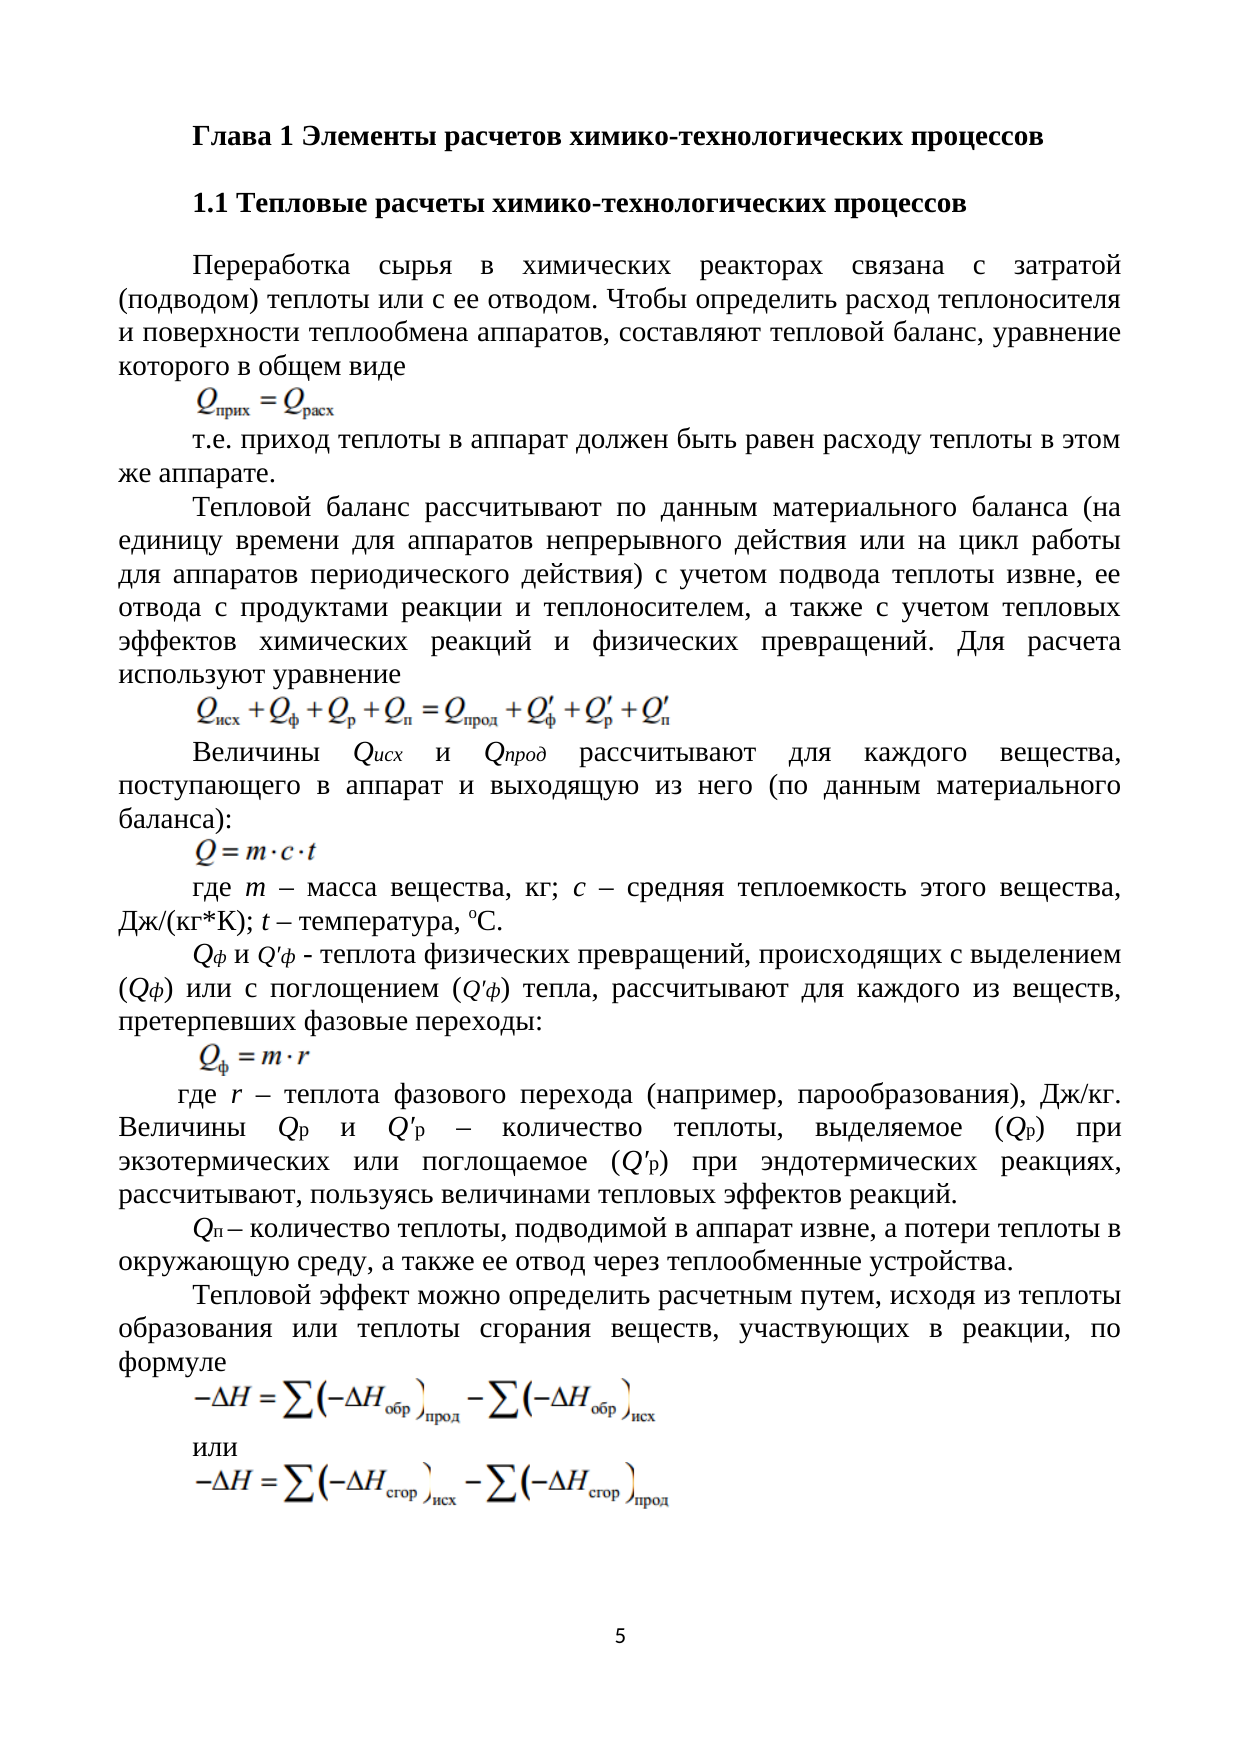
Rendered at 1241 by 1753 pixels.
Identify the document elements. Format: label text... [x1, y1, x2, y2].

picture [192, 1462, 673, 1514]
text Тепловой баланс рассчитывают по данным материального баланса (на единицу времени для аппаратов непрерывного действия или на цикл работы для аппаратов периодического действия) с учетом подвода теплоты извне, ее отвода с продуктами реакции и теплоносителем, а также с учетом тепловых эффектов химических реакций и физических превращений. Для расчета используют уравнение [118, 489, 1122, 690]
picture [192, 690, 674, 734]
text 1.1 Тепловые расчеты химико-технологических процессов [118, 185, 1122, 219]
text где r – теплота фазового перехода (например, парообразования), Дж/кг. Величины Qр и Q′p – количество теплоты, выделяемое (Qр) при экзотермических или поглощаемое (Q′p) при эндотермических реакциях, рассчитывают, пользуясь величинами тепловых эффектов реакций. [118, 1076, 1122, 1210]
picture [192, 1377, 661, 1429]
text где m – масса вещества, кг; с – средняя теплоемкость этого вещества, Дж/(кг*К); t – температура, оС. [118, 869, 1122, 936]
text Qф и Q′ф - теплота физических превращений, происходящих с выделением (Qф) или с поглощением (Q′ф) тепла, рассчитывают для каждого из веществ, претерпевших фазовые переходы: [118, 936, 1122, 1037]
picture [192, 1037, 314, 1076]
text Тепловой эффект можно определить расчетным путем, исходя из теплоты образования или теплоты сгорания веществ, участвующих в реакции, по формуле [118, 1277, 1122, 1378]
text или [118, 1429, 1122, 1462]
picture [192, 834, 322, 870]
text Qп – количество теплоты, подводимой в аппарат извне, а потери теплоты в окружающую среду, а также ее отвод через теплообменные устройства. [118, 1210, 1122, 1277]
text Переработка сырья в химических реакторах связана с затратой (подводом) теплоты или с ее отводом. Чтобы определить расход теплоносителя и поверхности теплообмена аппаратов, составляют тепловой баланс, уравнение которого в общем виде [118, 247, 1122, 382]
text т.е. приход теплоты в аппарат должен быть равен расходу теплоты в этом же аппарате. [118, 422, 1122, 489]
text Глава 1 Элементы расчетов химико-технологических процессов [118, 118, 1122, 152]
text Величины Qисх и Qпрод рассчитывают для каждого вещества, поступающего в аппарат и выходящую из него (по данным материального баланса): [118, 734, 1122, 834]
picture [192, 381, 339, 422]
